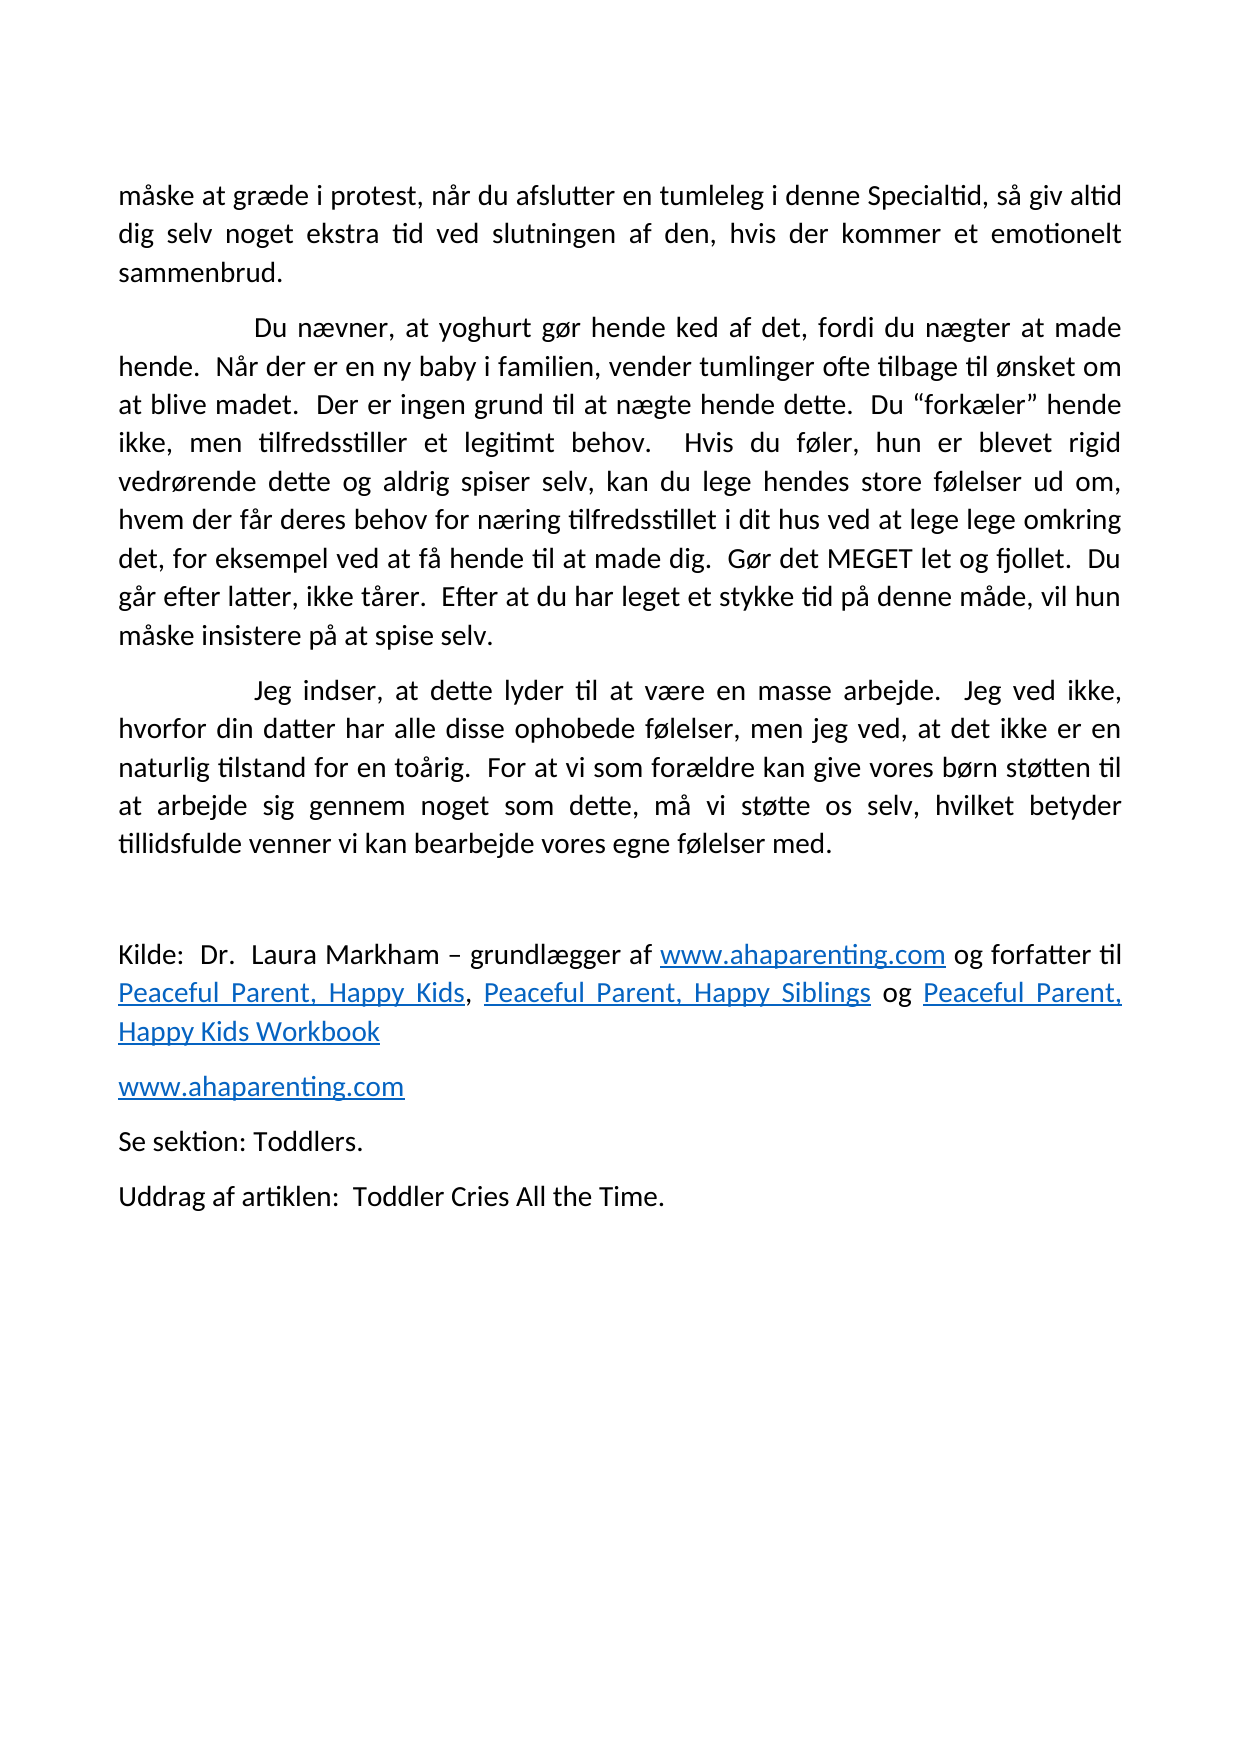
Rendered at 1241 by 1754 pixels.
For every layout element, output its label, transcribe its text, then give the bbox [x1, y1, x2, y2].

text Jeg indser, at dette lyder til at være en masse arbejde. Jeg ved ikke, hvorfor din datter har alle disse ophobede følelser, men jeg ved, at det ikke er en naturlig tilstand for en toårig. For at vi som forældre kan give vores børn støtten til at arbejde sig gennem noget som dette, må vi støtte os selv, hvilket betyder tillidsfulde venner vi kan bearbejde vores egne følelser med. [118, 672, 1122, 861]
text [118, 177, 1122, 290]
text www.ahaparenting.com [118, 1068, 1122, 1103]
text Uddrag af artiklen: Toddler Cries All the Time. [118, 1178, 1122, 1213]
text Kilde: Dr. Laura Markham – grundlægger af www.ahaparenting.com og forfatter til Peaceful Parent, Happy Kids, Peaceful Parent, Happy Siblings og Peaceful Parent, Happy Kids Workbook [118, 936, 1122, 1048]
text Se sektion: Toddlers. [118, 1123, 1122, 1158]
text Du nævner, at yoghurt gør hende ked af det, fordi du nægter at made hende. Når der er en ny baby i familien, vender tumlinger ofte tilbage til ønsket om at blive madet. Der er ingen grund til at nægte hende dette. Du “forkæler” hende ikke, men tilfredsstiller et legitimt behov. Hvis du føler, hun er blevet rigid vedrørende dette og aldrig spiser selv, kan du lege hendes store følelser ud om, hvem der får deres behov for næring tilfredsstillet i dit hus ved at lege lege omkring det, for eksempel ved at få hende til at made dig. Gør det MEGET let og fjollet. Du går efter latter, ikke tårer. Efter at du har leget et stykke tid på denne måde, vil hun måske insistere på at spise selv. [118, 309, 1122, 652]
